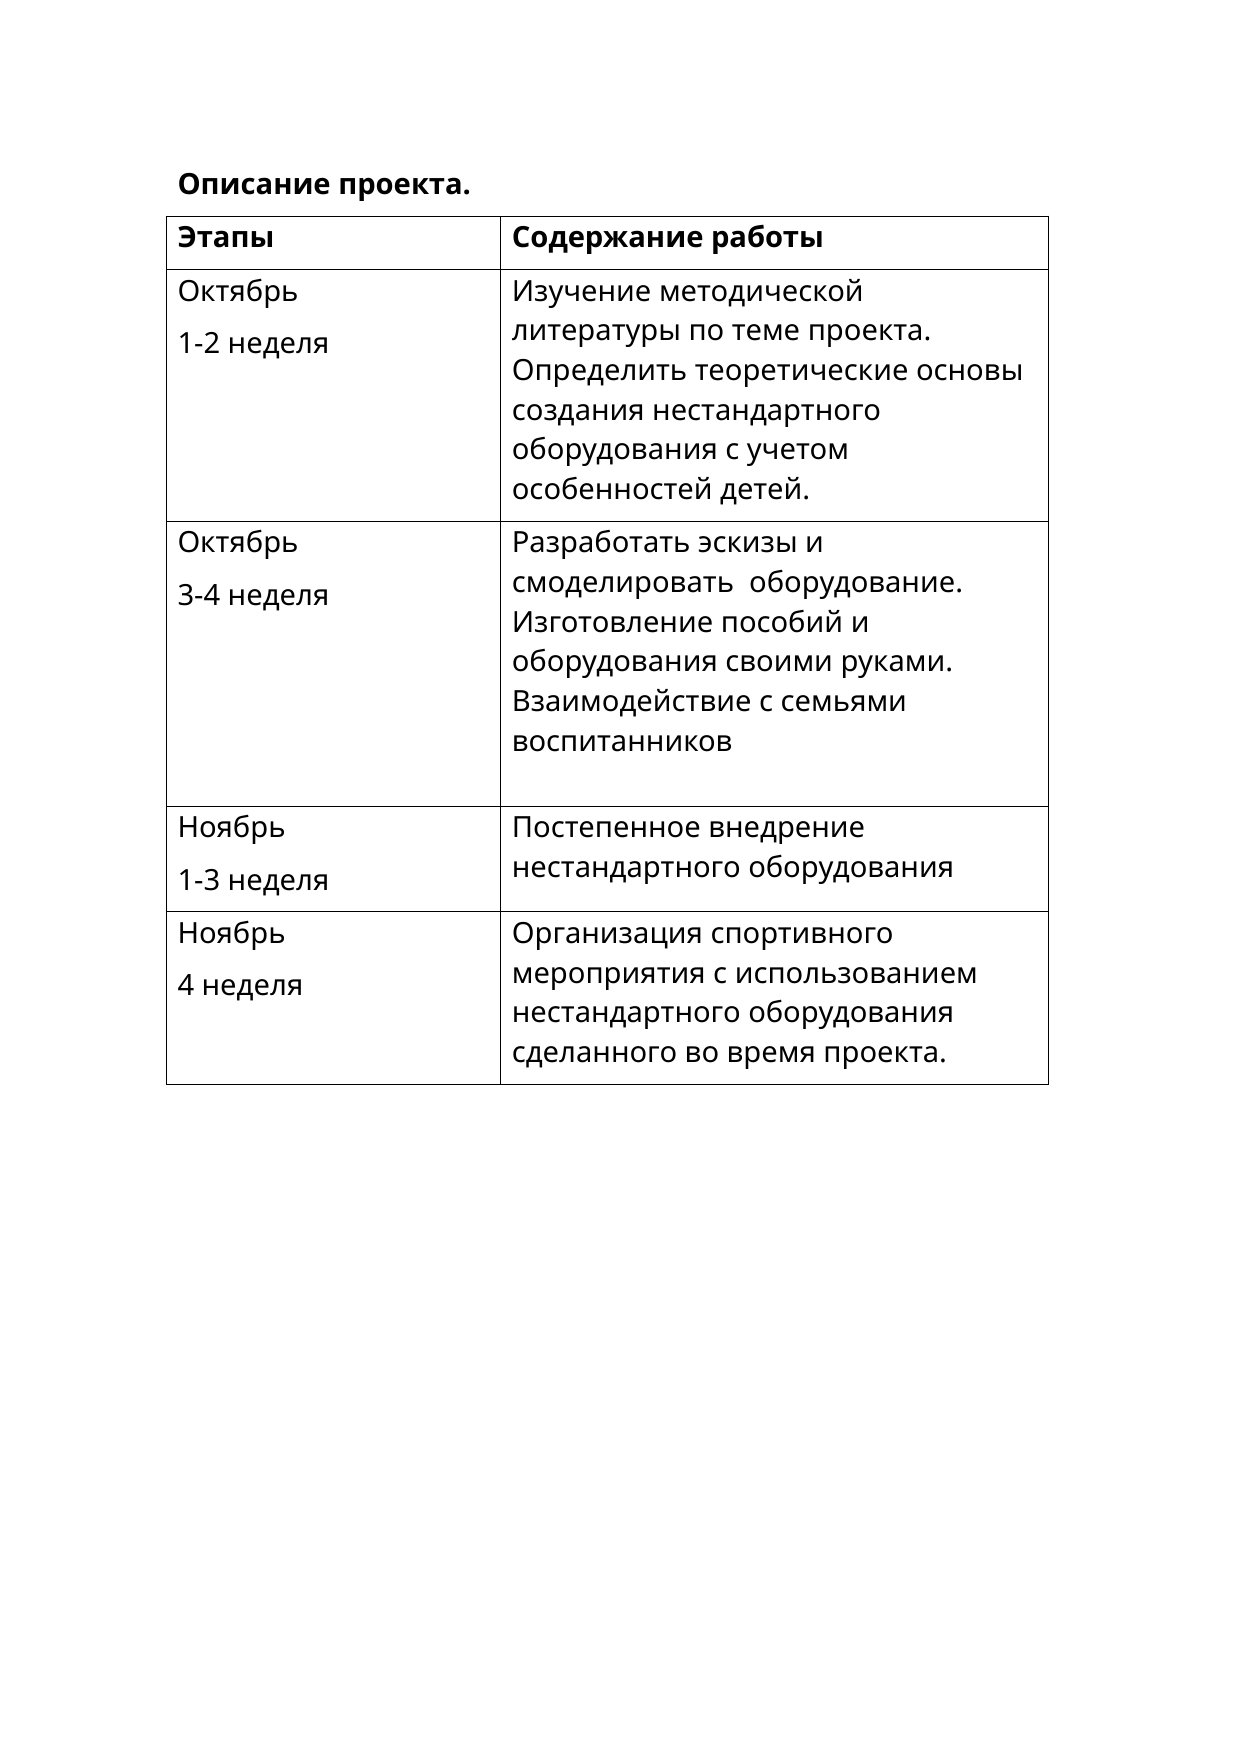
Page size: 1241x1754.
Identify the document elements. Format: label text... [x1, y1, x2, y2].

table_cell Октябрь 1-2 неделя [167, 270, 500, 521]
table_cell Октябрь 3-4 неделя [167, 522, 500, 806]
table_header Содержание работы [501, 217, 1048, 269]
table_cell Ноябрь 4 неделя [167, 912, 500, 1083]
table_cell Разработать эскизы и смоделировать оборудование. Изготовление пособий и оборудования своими руками. Взаимодействие с семьями воспитанников [501, 522, 1048, 806]
table_cell Изучение методической литературы по теме проекта. Определить теоретические основы создания нестандартного оборудования с учетом особенностей детей. [501, 270, 1048, 521]
table_cell Постепенное внедрение нестандартного оборудования [501, 807, 1048, 911]
table_cell Ноябрь 1-3 неделя [167, 807, 500, 911]
table_cell Организация спортивного мероприятия с использованием нестандартного оборудования сделанного во время проекта. [501, 912, 1048, 1083]
table_header Этапы [167, 217, 500, 269]
text Описание проекта. [177, 163, 1152, 203]
